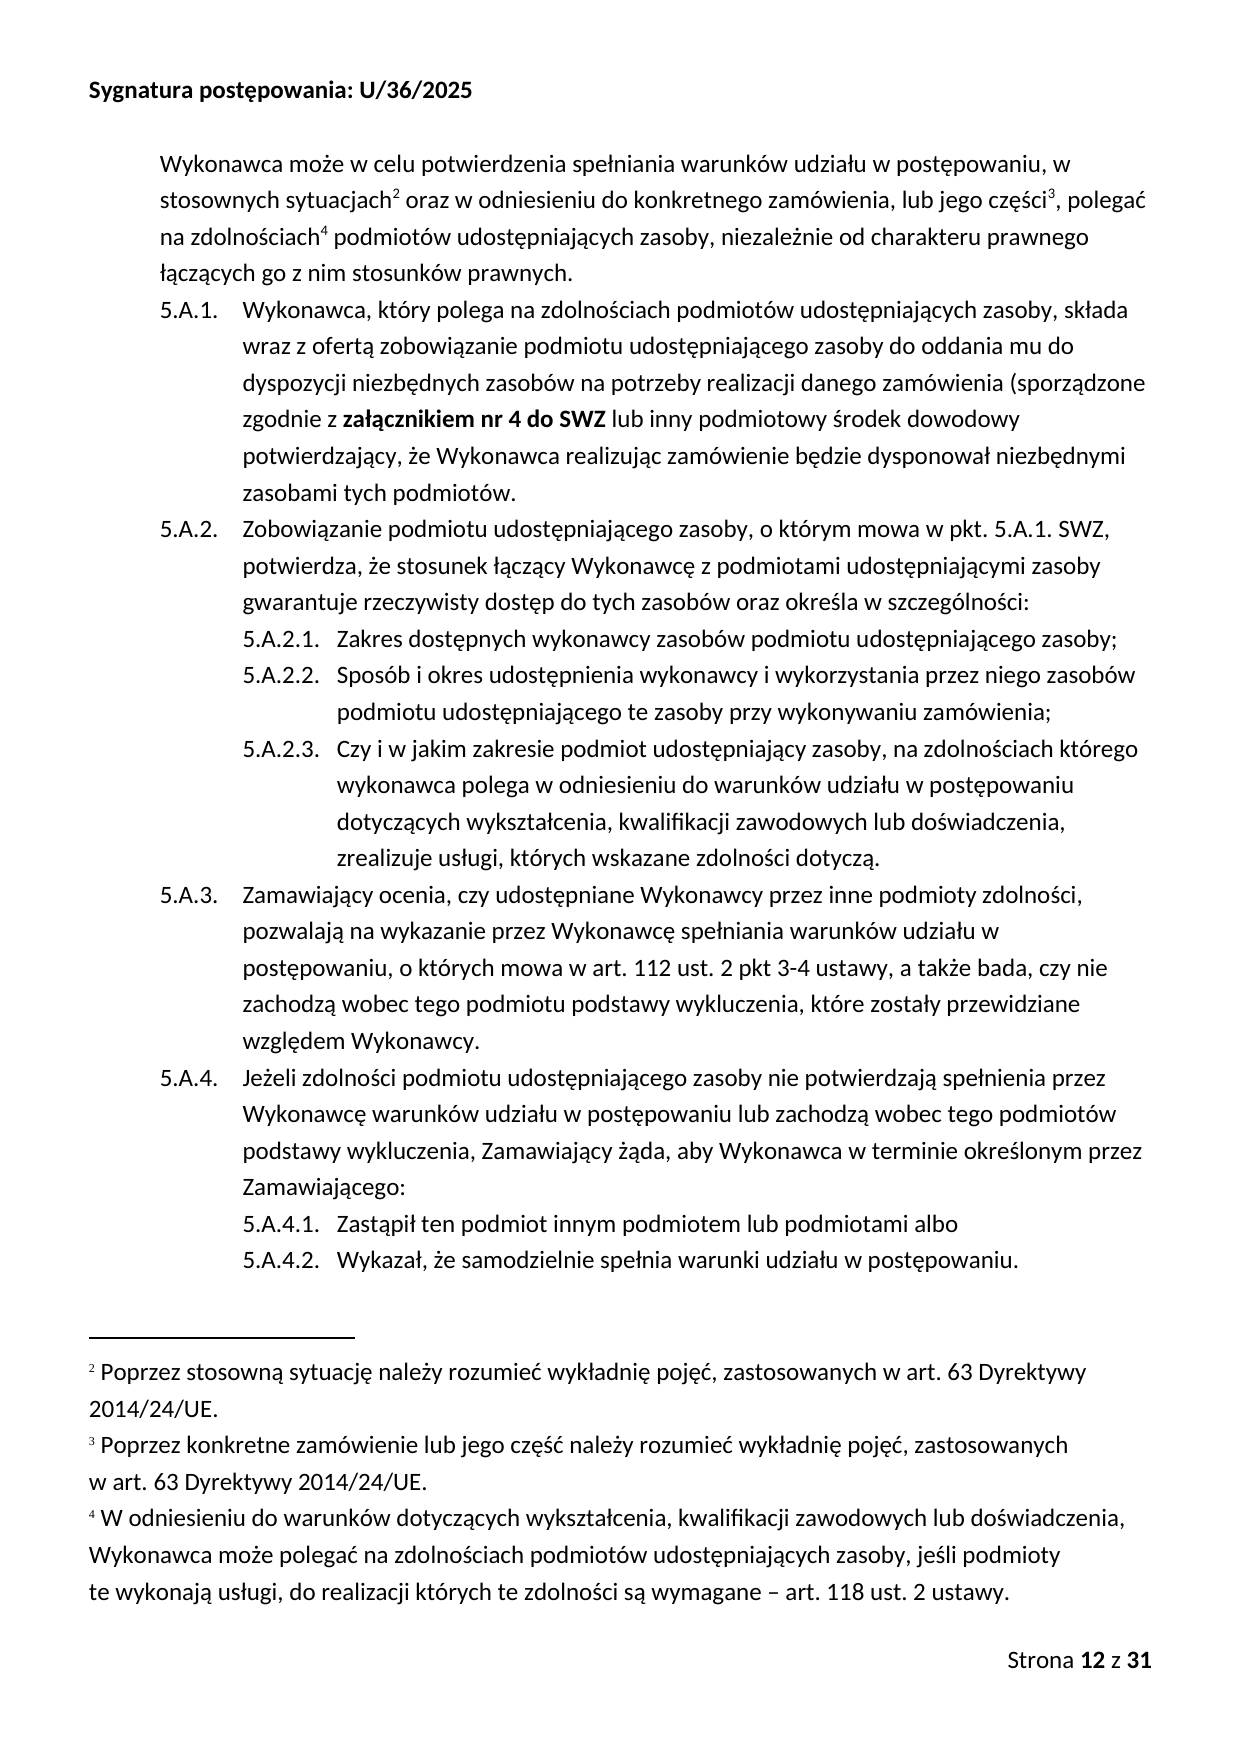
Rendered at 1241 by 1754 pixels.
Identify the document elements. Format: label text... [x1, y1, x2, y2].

list Jeżeli zdolności podmiotu udostępniającego zasoby nie potwierdzają spełnienia przez Wykonawcę warunków udziału w postępowaniu lub zachodzą wobec tego podmiotów podstawy wykluczenia, Zamawiający żąda, aby Wykonawca w terminie określonym przez Zamawiającego: [159, 1062, 1152, 1202]
list Zamawiający ocenia, czy udostępniane Wykonawcy przez inne podmioty zdolności, pozwalają na wykazanie przez Wykonawcę spełniania warunków udziału w postępowaniu, o których mowa w art. 112 ust. 2 pkt 3-4 ustawy, a także bada, czy nie zachodzą wobec tego podmiotu podstawy wykluczenia, które zostały przewidziane względem Wykonawcy. [159, 879, 1152, 1056]
list Sposób i okres udostępnienia wykonawcy i wykorzystania przez niego zasobów podmiotu udostępniającego te zasoby przy wykonywaniu zamówienia; [242, 659, 1152, 727]
list Czy i w jakim zakresie podmiot udostępniający zasoby, na zdolnościach którego wykonawca polega w odniesieniu do warunków udziału w postępowaniu dotyczących wykształcenia, kwalifikacji zawodowych lub doświadczenia, zrealizuje usługi, których wskazane zdolności dotyczą. [242, 733, 1152, 873]
list Zastąpił ten podmiot innym podmiotem lub podmiotami albo [242, 1208, 1152, 1238]
list Wykonawca, który polega na zdolnościach podmiotów udostępniających zasoby, składa wraz z ofertą zobowiązanie podmiotu udostępniającego zasoby do oddania mu do dyspozycji niezbędnych zasobów na potrzeby realizacji danego zamówienia (sporządzone zgodnie z załącznikiem nr 4 do SWZ lub inny podmiotowy środek dowodowy potwierdzający, że Wykonawca realizując zamówienie będzie dysponował niezbędnymi zasobami tych podmiotów. [159, 294, 1152, 507]
list Wykonawca może w celu potwierdzenia spełniania warunków udziału w postępowaniu, w stosownych sytuacjach oraz w odniesieniu do konkretnego zamówienia, lub jego części, polegać na zdolnościach podmiotów udostępniających zasoby, niezależnie od charakteru prawnego łączących go z nim stosunków prawnych. [159, 148, 1152, 288]
list Zakres dostępnych wykonawcy zasobów podmiotu udostępniającego zasoby; [242, 623, 1152, 653]
list Wykazał, że samodzielnie spełnia warunki udziału w postępowaniu. [242, 1244, 1152, 1275]
list Zobowiązanie podmiotu udostępniającego zasoby, o którym mowa w pkt. 5.A.1. SWZ, potwierdza, że stosunek łączący Wykonawcę z podmiotami udostępniającymi zasoby gwarantuje rzeczywisty dostęp do tych zasobów oraz określa w szczególności: [159, 513, 1152, 617]
